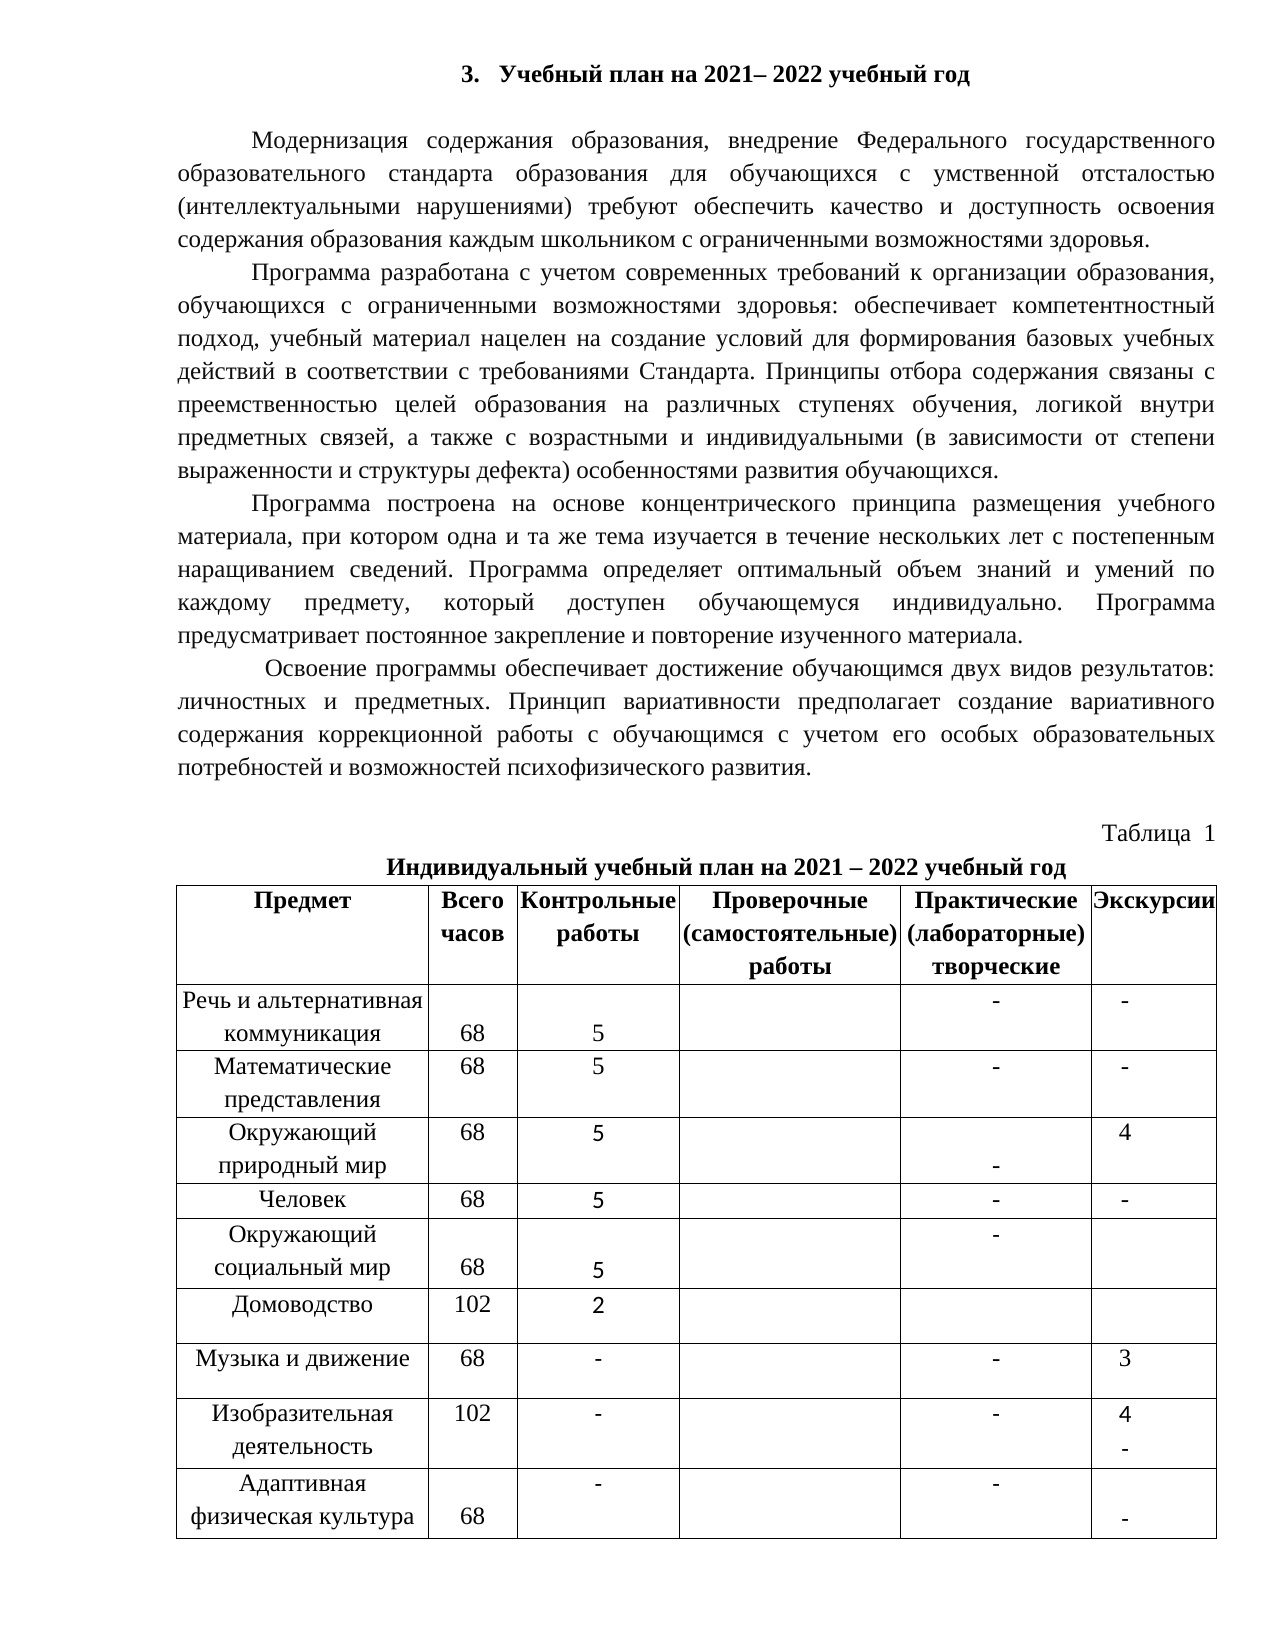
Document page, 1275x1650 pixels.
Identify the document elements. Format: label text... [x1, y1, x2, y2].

table_cell [1092, 1219, 1216, 1288]
table_cell [680, 1469, 900, 1538]
table_cell 68 [429, 1118, 517, 1183]
table_header Всего часов [429, 886, 517, 984]
text Модернизация содержания образования, внедрение Федерального государственного образовательного стандарта образования для обучающихся с умственной отсталостью (интеллектуальными нарушениями) требуют обеспечить качество и доступность освоения содержания образования каждым школьником с ограниченными возможностями здоровья. [177, 125, 1216, 253]
table_cell Окружающий социальный мир [177, 1219, 428, 1288]
table_cell [680, 1344, 900, 1397]
table_header Практические (лабораторные) творческие [901, 886, 1091, 984]
table_cell - [901, 1219, 1091, 1288]
table_cell 4 [1092, 1118, 1216, 1183]
table_cell - [1092, 985, 1216, 1050]
table_cell 102 [429, 1289, 517, 1343]
table_header Контрольные работы [518, 886, 679, 984]
table_cell - [1092, 1469, 1216, 1538]
table_cell [680, 1051, 900, 1117]
table_cell 102 [429, 1399, 517, 1467]
table_cell 68 [429, 1051, 517, 1117]
table_cell 68 [429, 1184, 517, 1218]
table_cell 68 [429, 1469, 517, 1538]
table_cell Человек [177, 1184, 428, 1218]
table_cell [680, 1399, 900, 1467]
table_cell [680, 1219, 900, 1288]
table_cell [680, 1184, 900, 1218]
table_cell 5 [518, 985, 679, 1050]
table_cell - [518, 1399, 679, 1467]
table_cell - [518, 1469, 679, 1538]
table_cell 3 [1092, 1344, 1216, 1397]
table_cell Домоводство [177, 1289, 428, 1343]
table_cell Математические представления [177, 1051, 428, 1117]
table_cell - [518, 1344, 679, 1397]
table_cell Музыка и движение [177, 1344, 428, 1397]
table_header Экскурсии [1092, 886, 1216, 984]
table_cell Изобразительная деятельность [177, 1399, 428, 1467]
list Учебный план на 2021– 2022 учебный год [215, 59, 1216, 88]
table_cell 4 - [1092, 1399, 1216, 1467]
table_cell 5 [518, 1219, 679, 1288]
text Индивидуальный учебный план на 2021 – 2022 учебный год [177, 852, 1216, 880]
table_cell 68 [429, 1344, 517, 1397]
table_header Проверочные (самостоятельные) работы [680, 886, 900, 984]
table_cell - [901, 1118, 1091, 1183]
text Таблица 1 [177, 818, 1216, 847]
table_cell 5 [518, 1118, 679, 1183]
table_cell 2 [518, 1289, 679, 1343]
table_cell [901, 1289, 1091, 1343]
table_cell 5 [518, 1051, 679, 1117]
table_cell [680, 1118, 900, 1183]
table_cell - [901, 1469, 1091, 1538]
table_cell - [901, 1344, 1091, 1397]
table_cell [680, 985, 900, 1050]
table_cell - [1092, 1184, 1216, 1218]
table_cell [1092, 1289, 1216, 1343]
table_cell - [901, 985, 1091, 1050]
table_cell Речь и альтернативная коммуникация [177, 985, 428, 1050]
table_cell Окружающий природный мир [177, 1118, 428, 1183]
table_cell Адаптивная физическая культура [177, 1469, 428, 1538]
table_cell - [901, 1399, 1091, 1467]
table_cell - [901, 1184, 1091, 1218]
text Освоение программы обеспечивает достижение обучающимся двух видов результатов: личностных и предметных. Принцип вариативности предполагает создание вариативного содержания коррекционной работы с обучающимся с учетом его особых образовательных потребностей и возможностей психофизического развития. [177, 653, 1216, 781]
text Программа разработана с учетом современных требований к организации образования, обучающихся с ограниченными возможностями здоровья: обеспечивает компетентностный подход, учебный материал нацелен на создание условий для формирования базовых учебных действий в соответствии с требованиями Стандарта. Принципы отбора содержания связаны с преемственностью целей образования на различных ступенях обучения, логикой внутри предметных связей, а также с возрастными и индивидуальными (в зависимости от степени выраженности и структуры дефекта) особенностями развития обучающихся. [177, 257, 1216, 484]
table_cell - [1092, 1051, 1216, 1117]
text Программа построена на основе концентрического принципа размещения учебного материала, при котором одна и та же тема изучается в течение нескольких лет с постепенным наращиванием сведений. Программа определяет оптимальный объем знаний и умений по каждому предмету, который доступен обучающемуся индивидуально. Программа предусматривает постоянное закрепление и повторение изученного материала. [177, 488, 1216, 649]
table_cell [680, 1289, 900, 1343]
table_cell - [901, 1051, 1091, 1117]
table_header Предмет [177, 886, 428, 984]
table_cell 68 [429, 1219, 517, 1288]
table_cell 5 [518, 1184, 679, 1218]
table_cell 68 [429, 985, 517, 1050]
